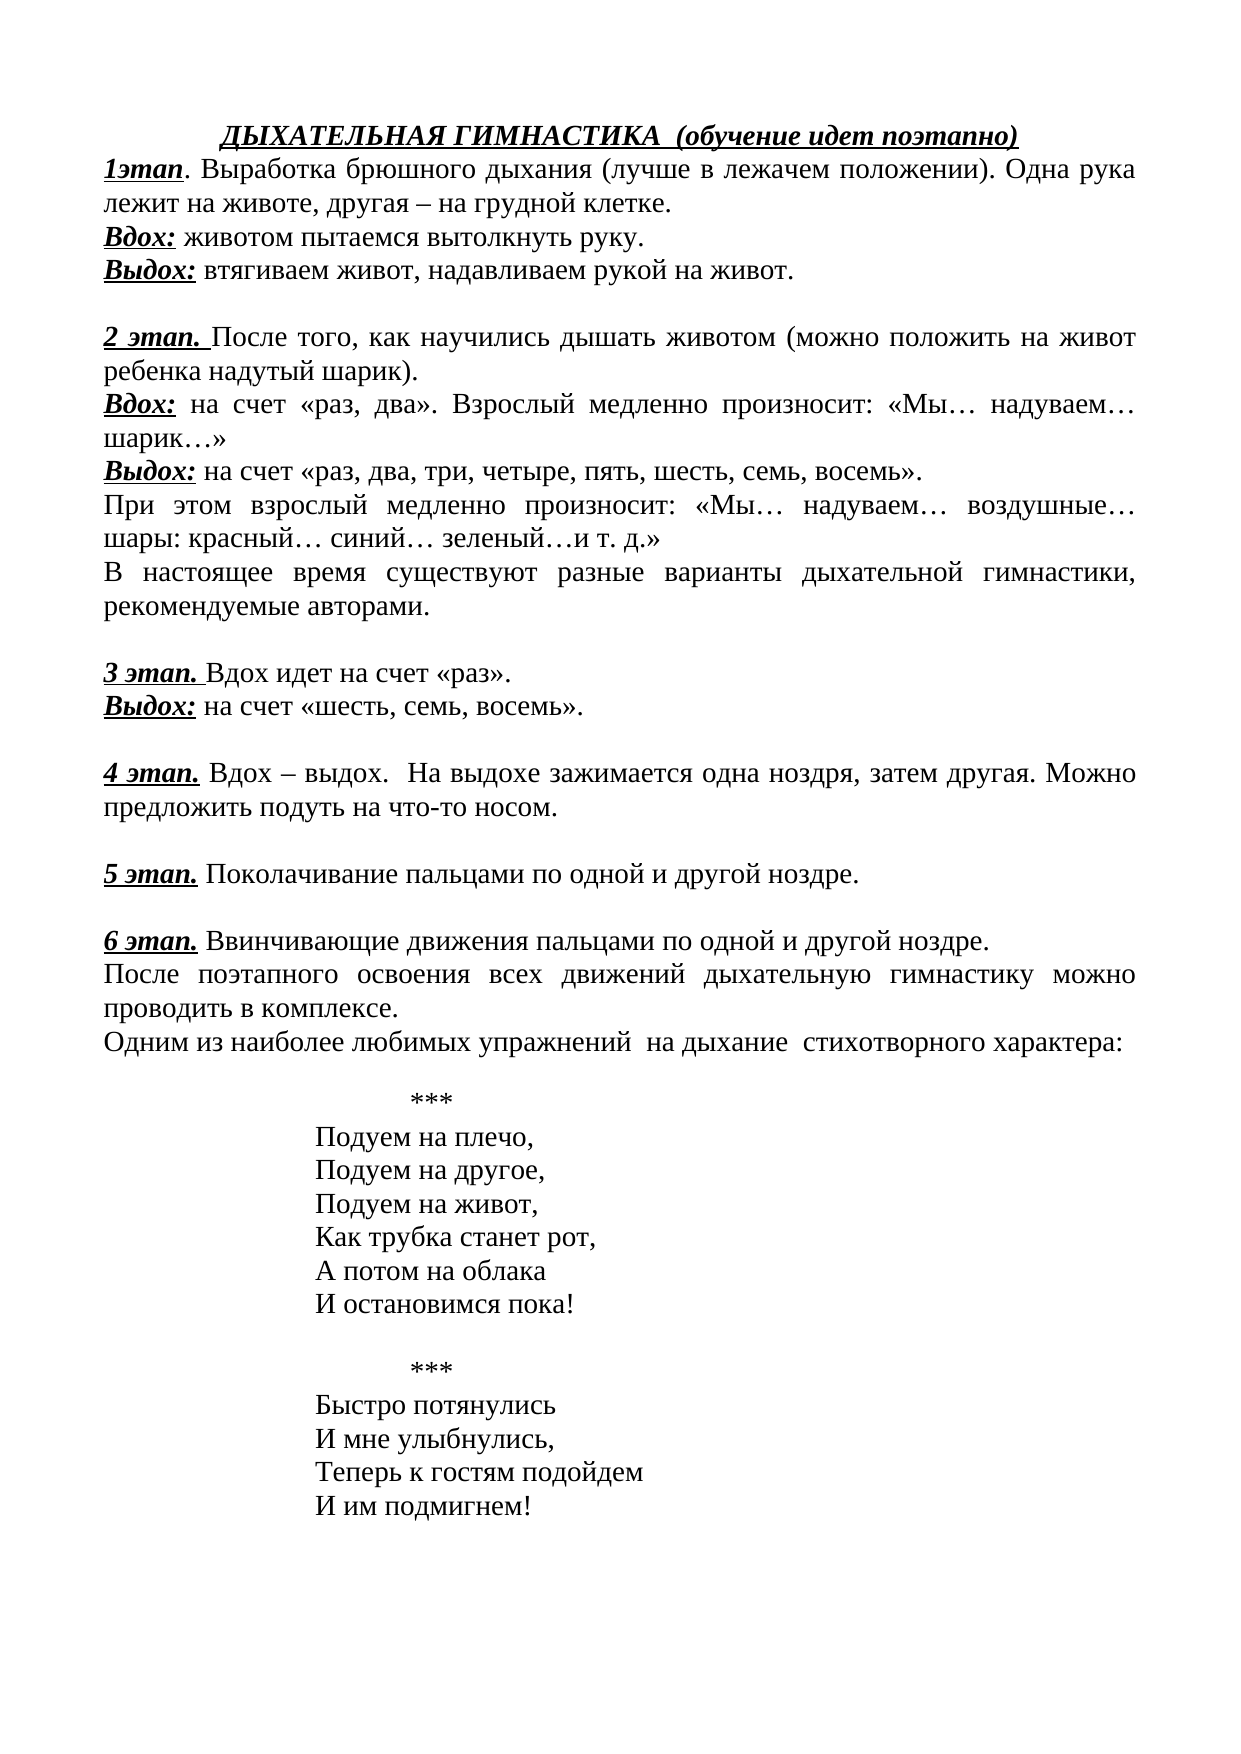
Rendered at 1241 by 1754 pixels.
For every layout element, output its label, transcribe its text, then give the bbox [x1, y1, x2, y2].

text При этом взрослый медленно произносит: «Мы… надуваем… воздушные… шары: красный… синий… зеленый…и т. д.» [103, 487, 1137, 554]
text И остановимся пока! [103, 1287, 1137, 1320]
text Подуем на другое, [103, 1152, 1137, 1186]
text Одним из наиболее любимых упражнений на дыхание стихотворного характера: [103, 1024, 1137, 1057]
text Вдох: животом пытаемся вытолкнуть руку. [103, 219, 1137, 252]
text И мне улыбнулись, [103, 1421, 1137, 1454]
text Подуем на плечо, [103, 1119, 1137, 1152]
text 4 этап. Вдох – выдох. На выдохе зажимается одна ноздря, затем другая. Можно предложить подуть на что-то носом. [103, 755, 1137, 822]
text *** [103, 1085, 1137, 1119]
text Выдох: на счет «раз, два, три, четыре, пять, шесть, семь, восемь». [103, 453, 1137, 487]
text И им подмигнем! [103, 1488, 1137, 1521]
text 6 этап. Ввинчивающие движения пальцами по одной и другой ноздре. [103, 923, 1137, 957]
text Выдох: на счет «шесть, семь, восемь». [103, 688, 1137, 722]
text Подуем на живот, [103, 1186, 1137, 1219]
text Выдох: втягиваем живот, надавливаем рукой на живот. [103, 252, 1137, 286]
text В настоящее время существуют разные варианты дыхательной гимнастики, рекомендуемые авторами. [103, 554, 1137, 621]
text Как трубка станет рот, [103, 1219, 1137, 1253]
text 3 этап. Вдох идет на счет «раз». [103, 655, 1137, 688]
text Быстро потянулись [103, 1387, 1137, 1421]
text А потом на облака [103, 1253, 1137, 1287]
text ДЫХАТЕЛЬНАЯ ГИМНАСТИКА (обучение идет поэтапно) [103, 118, 1137, 152]
text 1этап. Выработка брюшного дыхания (лучше в лежачем положении). Одна рука лежит на животе, другая – на грудной клетке. [103, 152, 1137, 219]
text *** [103, 1354, 1137, 1387]
text Теперь к гостям подойдем [103, 1454, 1137, 1488]
text 5 этап. Поколачивание пальцами по одной и другой ноздре. [103, 856, 1137, 889]
text 2 этап. После того, как научились дышать животом (можно положить на живот ребенка надутый шарик). [103, 319, 1137, 386]
text После поэтапного освоения всех движений дыхательную гимнастику можно проводить в комплексе. [103, 957, 1137, 1024]
text Вдох: на счет «раз, два». Взрослый медленно произносит: «Мы… надуваем… шарик…» [103, 386, 1137, 453]
